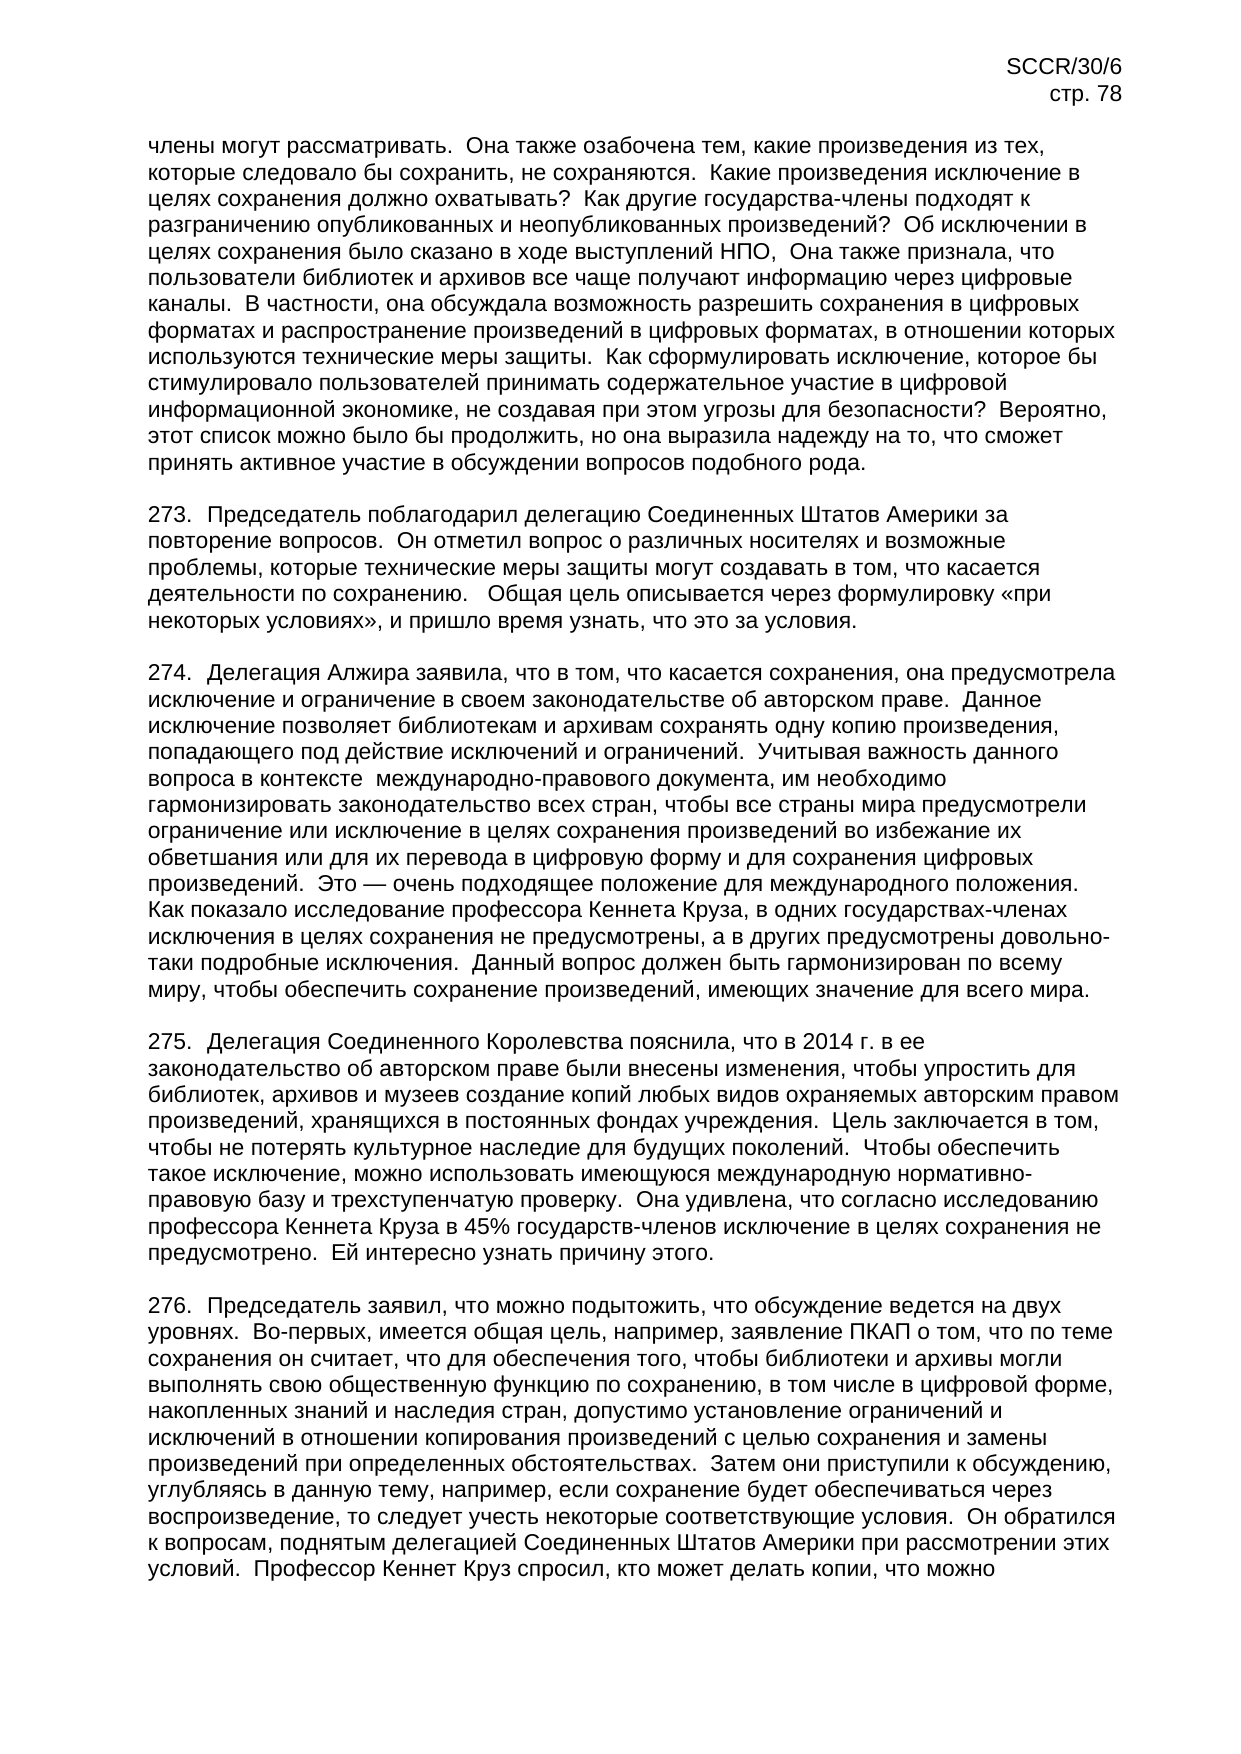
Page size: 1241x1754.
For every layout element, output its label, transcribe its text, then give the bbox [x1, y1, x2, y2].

list Председатель поблагодарил делегацию Соединенных Штатов Америки за повторение вопросов. Он отметил вопрос о различных носителях и возможные проблемы, которые технические меры защиты могут создавать в том, что касается деятельности по сохранению. Общая цель описывается через формулировку «при некоторых условиях», и пришло время узнать, что это за условия. [148, 501, 1122, 633]
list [148, 1292, 1122, 1582]
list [148, 132, 1122, 475]
list Делегация Алжира заявила, что в том, что касается сохранения, она предусмотрела исключение и ограничение в своем законодательстве об авторском праве. Данное исключение позволяет библиотекам и архивам сохранять одну копию произведения, попадающего под действие исключений и ограничений. Учитывая важность данного вопроса в контексте международно-правового документа, им необходимо гармонизировать законодательство всех стран, чтобы все страны мира предусмотрели ограничение или исключение в целях сохранения произведений во избежание их обветшания или для их перевода в цифровую форму и для сохранения цифровых произведений. Это — очень подходящее положение для международного положения. Как показало исследование профессора Кеннета Круза, в одних государствах-членах исключения в целях сохранения не предусмотрены, а в других предусмотрены довольно-таки подробные исключения. Данный вопрос должен быть гармонизирован по всему миру, чтобы обеспечить сохранение произведений, имеющих значение для всего мира. [148, 659, 1122, 1002]
list Делегация Соединенного Королевства пояснила, что в 2014 г. в ее законодательство об авторском праве были внесены изменения, чтобы упростить для библиотек, архивов и музеев создание копий любых видов охраняемых авторским правом произведений, хранящихся в постоянных фондах учреждения. Цель заключается в том, чтобы не потерять культурное наследие для будущих поколений. Чтобы обеспечить такое исключение, можно использовать имеющуюся международную нормативно-правовую базу и трехступенчатую проверку. Она удивлена, что согласно исследованию профессора Кеннета Круза в 45% государств-членов исключение в целях сохранения не предусмотрено. Ей интересно узнать причину этого. [148, 1028, 1122, 1265]
